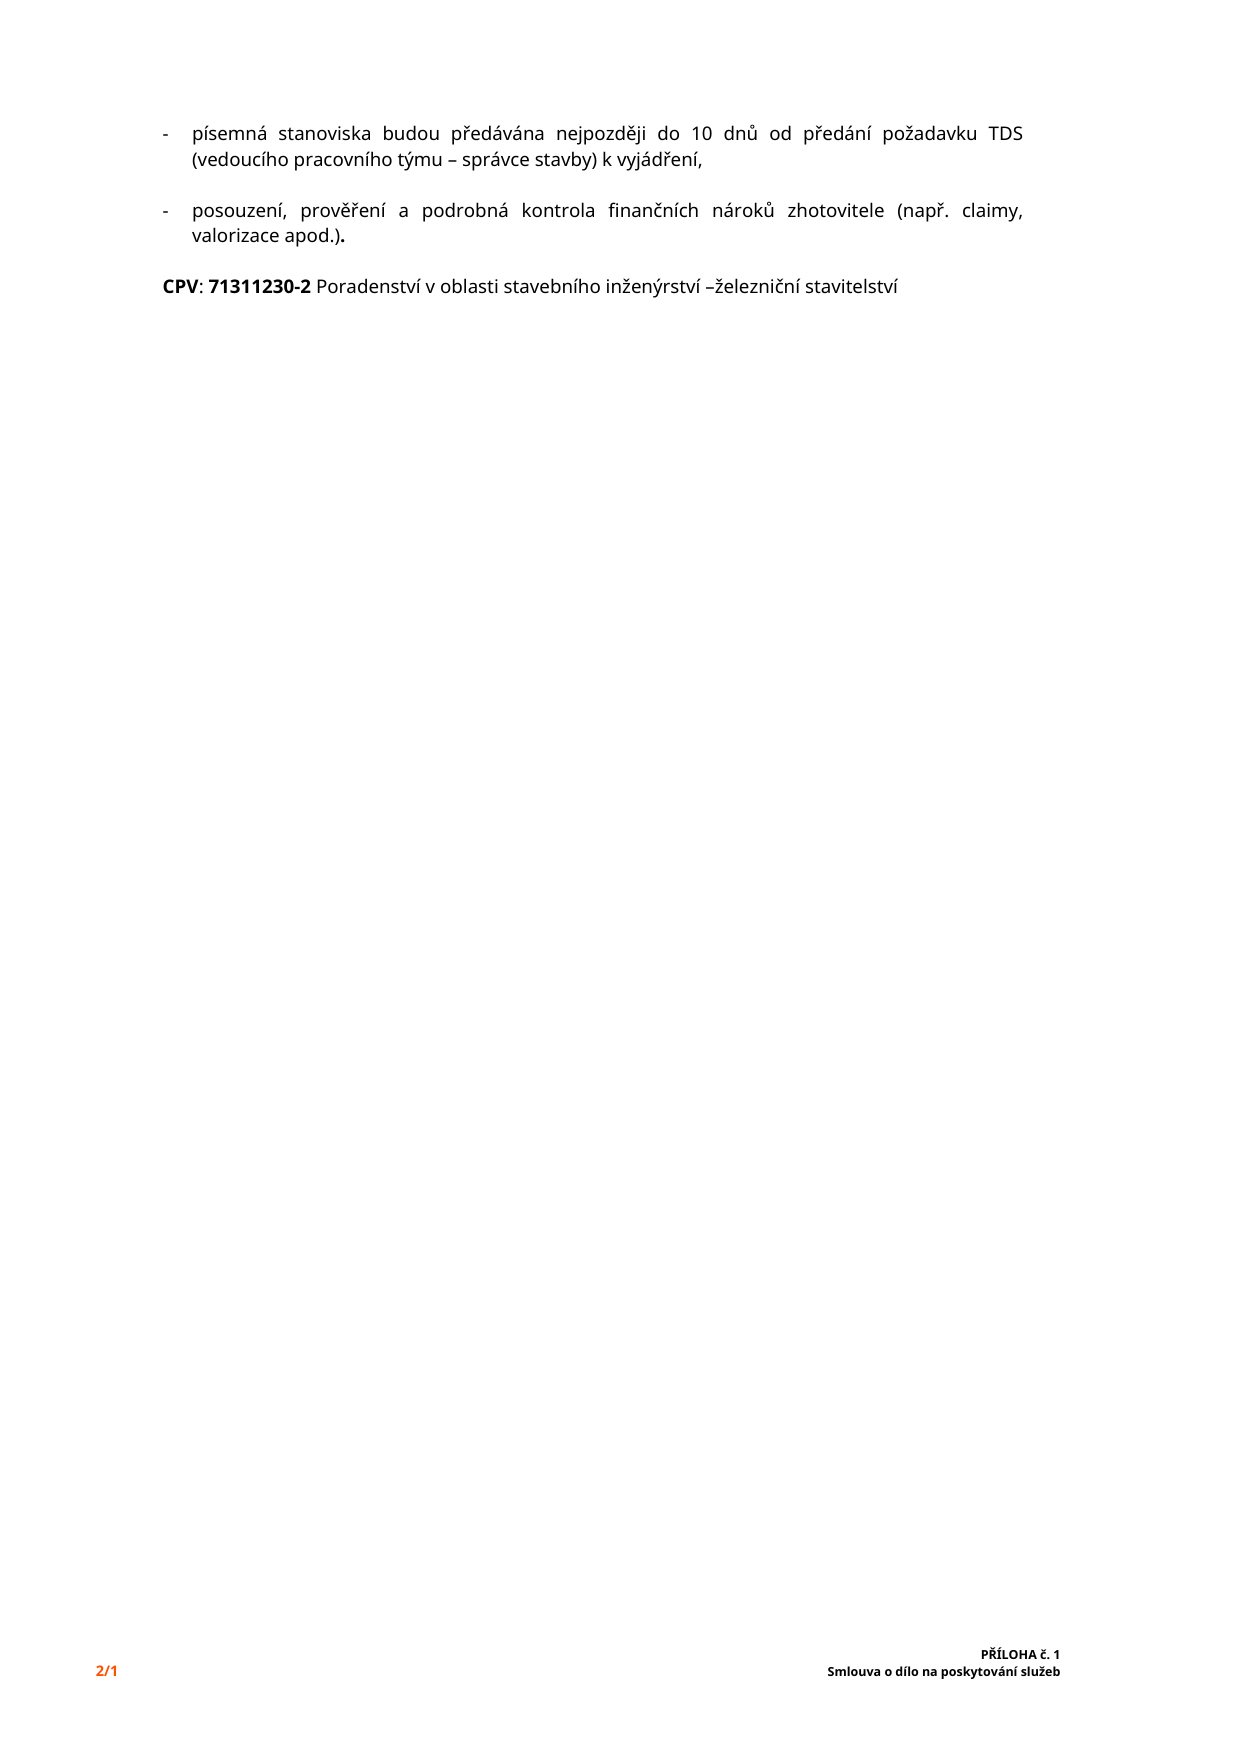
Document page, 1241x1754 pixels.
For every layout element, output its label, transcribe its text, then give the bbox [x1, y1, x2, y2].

text - písemná stanoviska budou předávána nejpozději do 10 dnů od předání požadavku TDS (vedoucího pracovního týmu – správce stavby) k vyjádření, [162, 121, 1024, 172]
text CPV: 71311230-2 Poradenství v oblasti stavebního inženýrství –železniční stavitelství [140, 274, 989, 299]
text - posouzení, prověření a podrobná kontrola finančních nároků zhotovitele (např. claimy, valorizace apod.). [162, 197, 1024, 248]
